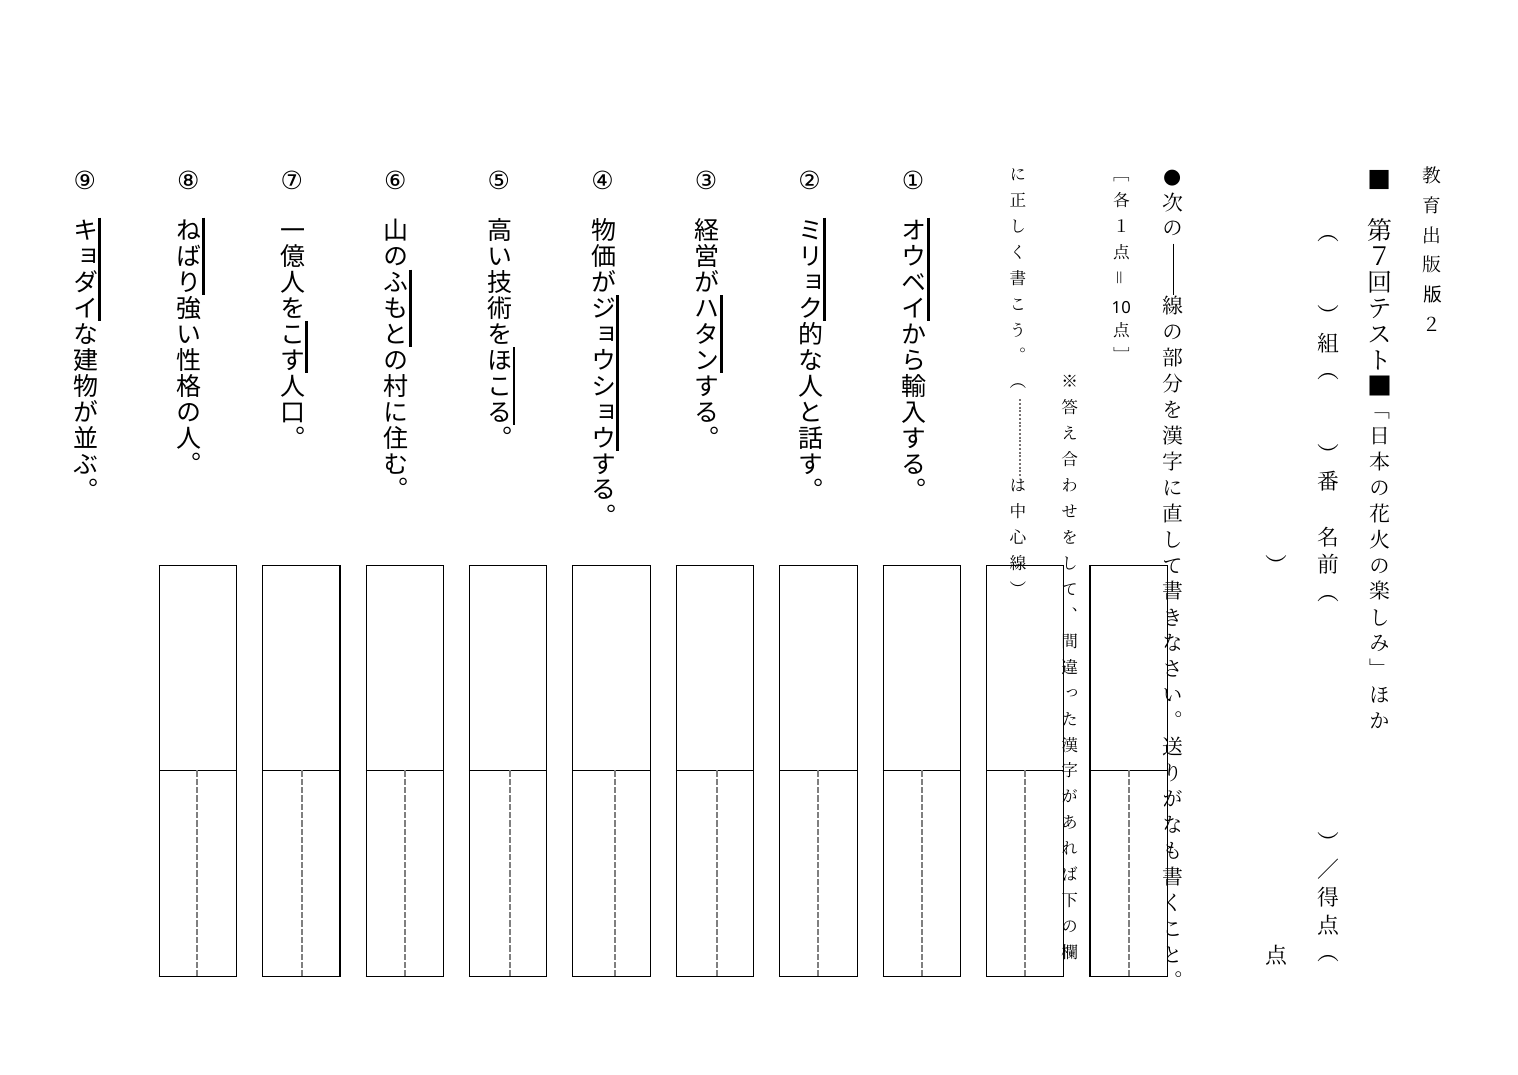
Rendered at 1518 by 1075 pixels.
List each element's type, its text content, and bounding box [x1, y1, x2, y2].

text ①オウベイから輸入する。 [888, 166, 940, 969]
text ⑥山のふもとの村に住む。 [371, 166, 422, 969]
text ④物価がジョウショウする。 [578, 166, 629, 969]
text ●次の 線の部分を漢字に直して書きなさい。送りがなも書くこと。［各１点＝10点］ [1095, 166, 1199, 969]
text ②ミリョク的な人と話す。 [785, 166, 836, 969]
text ⑨キョダイな建物が並ぶ。 [60, 166, 112, 969]
text ③経営がハタンする。 [681, 166, 733, 969]
text （ ）組（ ）番 名前（ ）／得点（ ）点 [1251, 166, 1354, 969]
text ■第７回テスト■「日本の花火の楽しみ」ほか [1354, 166, 1406, 969]
text ⑧ねばり強い性格の人。 [163, 166, 215, 969]
text ※答え合わせをして、間違った漢字があれば下の欄に正しく書こう。（ は中心線） [992, 166, 1095, 969]
text ⑦一億人をこす人口。 [267, 166, 319, 969]
subtitle 教育出版版２年 秀学社 [1406, 166, 1458, 969]
text ⑤高い技術をほこる。 [474, 166, 526, 969]
